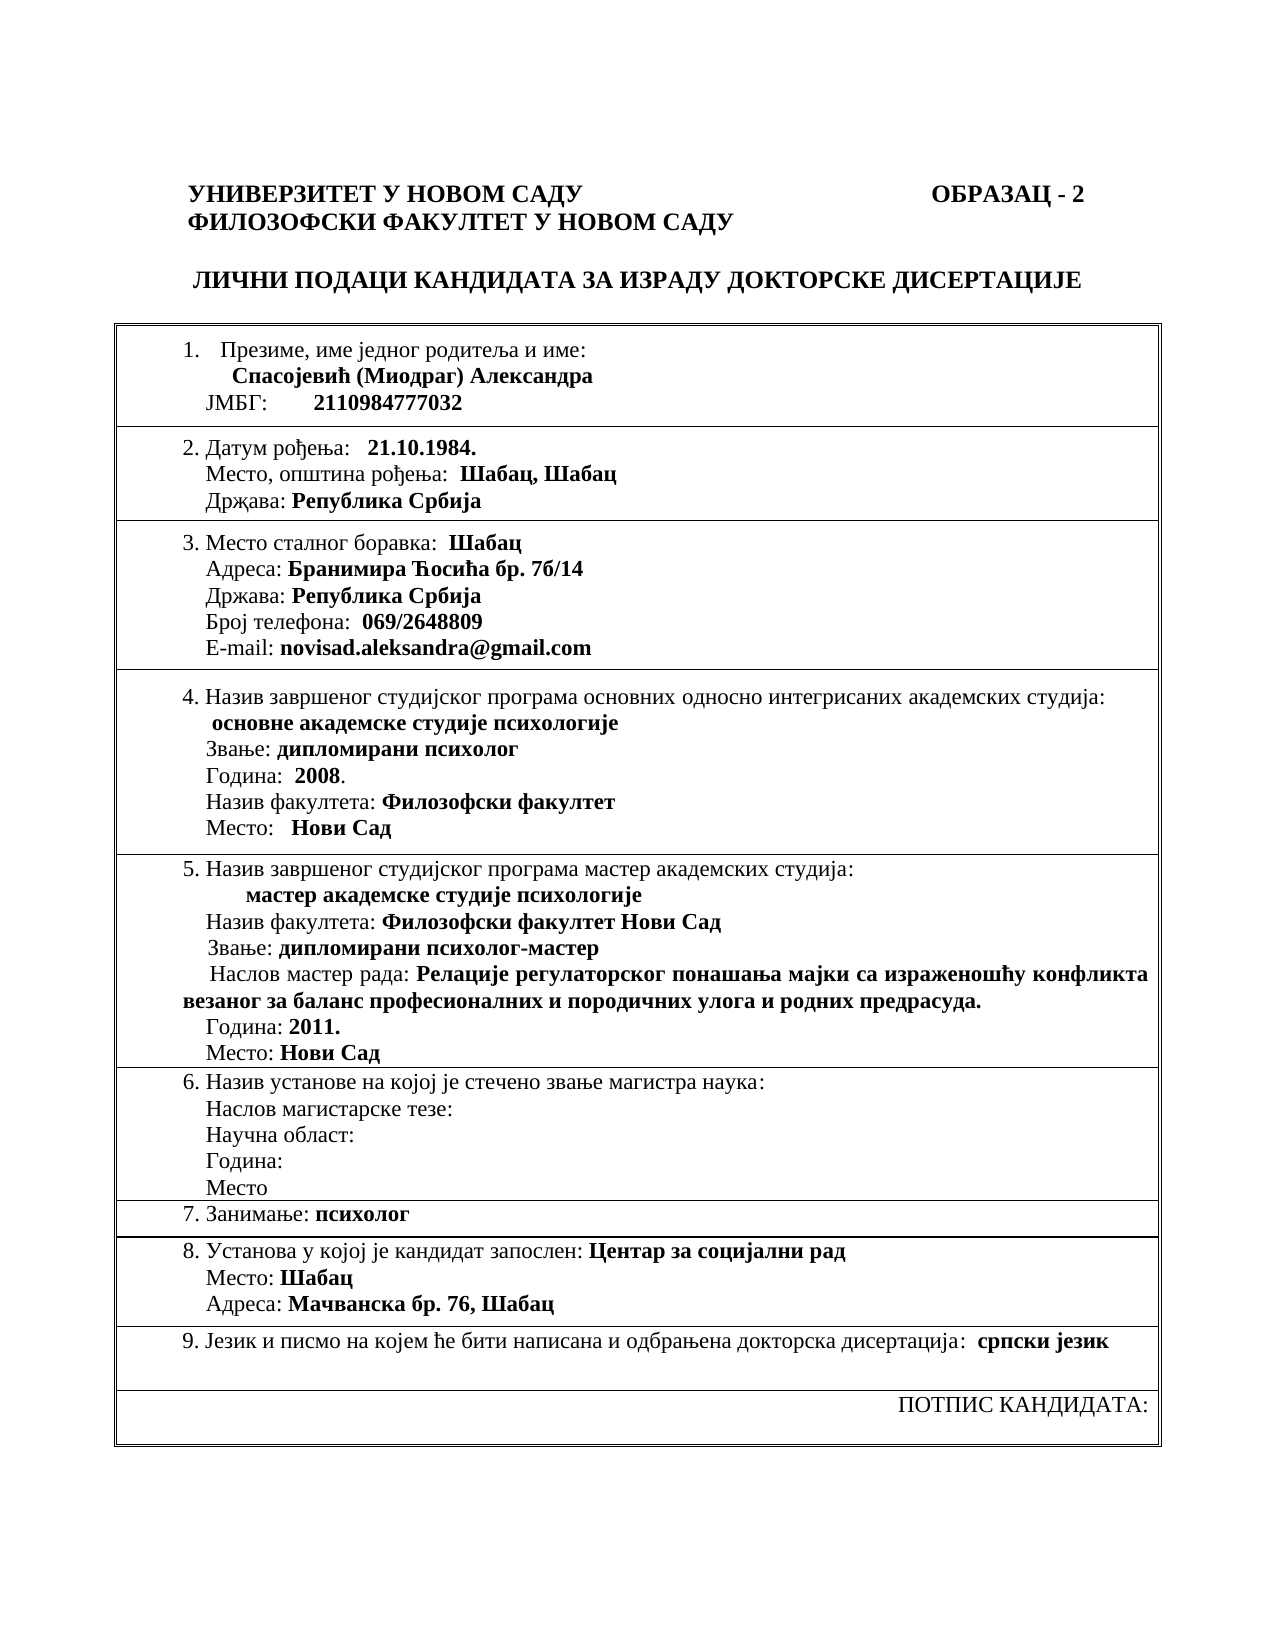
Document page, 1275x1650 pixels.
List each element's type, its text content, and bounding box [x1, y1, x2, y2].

table_cell ПОТПИС КАНДИДАТА: [117, 1391, 1158, 1443]
table_cell 3. Место сталног боравка: Шабац Адреса: Бранимира Ћосића бр. 7б/14 Држава: Република Србија Број телефона: 069/2648809 E-mail: novisad.aleksandra@gmail.com [117, 521, 1158, 669]
table_cell 9. Језик и писмо на којем ће бити написана и одбрањена докторска дисертација: српски језик [117, 1327, 1158, 1390]
subtitle УНИВЕРЗИТЕТ У НОВОМ САДУ ОБРАЗАЦ - 2 [187, 179, 1087, 207]
subtitle ЛИЧНИ ПОДАЦИ КАНДИДАТА ЗА ИЗРАДУ ДОКТОРСКЕ ДИСЕРТАЦИЈЕ [187, 265, 1087, 294]
table_header Презиме, име једног родитеља и име: Спасојевић (Миодраг) Александра ЈМБГ: 2110984777032 [117, 326, 1158, 426]
table_cell 4. Назив завршеног студијског програма основних односно интегрисаних академских студија: основне академске студије психологије Звање: дипломирани психолог Година: 2008. Назив факултета: Филозофски факултет Место: Нови Сад [117, 670, 1158, 854]
table_cell 5. Назив завршеног студијског програма мастер академских студија: мастер академске студије психологије Назив факултета: Филозофски факултет Нови Сад Звање: дипломирани психолог-мастер Наслов мастер рада: Релације регулаторског понашања мајки са израженошћу конфликта везаног за баланс професионалних и породичних улога и родних предрасуда. Година: 2011. Место: Нови Сад [117, 855, 1158, 1067]
table_cell 6. Назив установе на којој је стечено звање магистра наука: Наслов магистарске тезе: Научна област: Година: Место [117, 1068, 1158, 1199]
table_cell 7. Занимање: психолог [117, 1201, 1158, 1236]
table_cell 2. Датум рођења: 21.10.1984. Mесто, општина рођења: Шабац, Шабац Дрҗава: Република Србија [117, 427, 1158, 520]
subtitle ФИЛОЗОФСКИ ФАКУЛТЕТ У НОВОМ САДУ [187, 207, 1087, 236]
table_cell 8. Установа у којој је кандидат запослен: Центар за социјални рад Место: Шабац Адреса: Мачванска бр. 76, Шабац [117, 1238, 1158, 1326]
